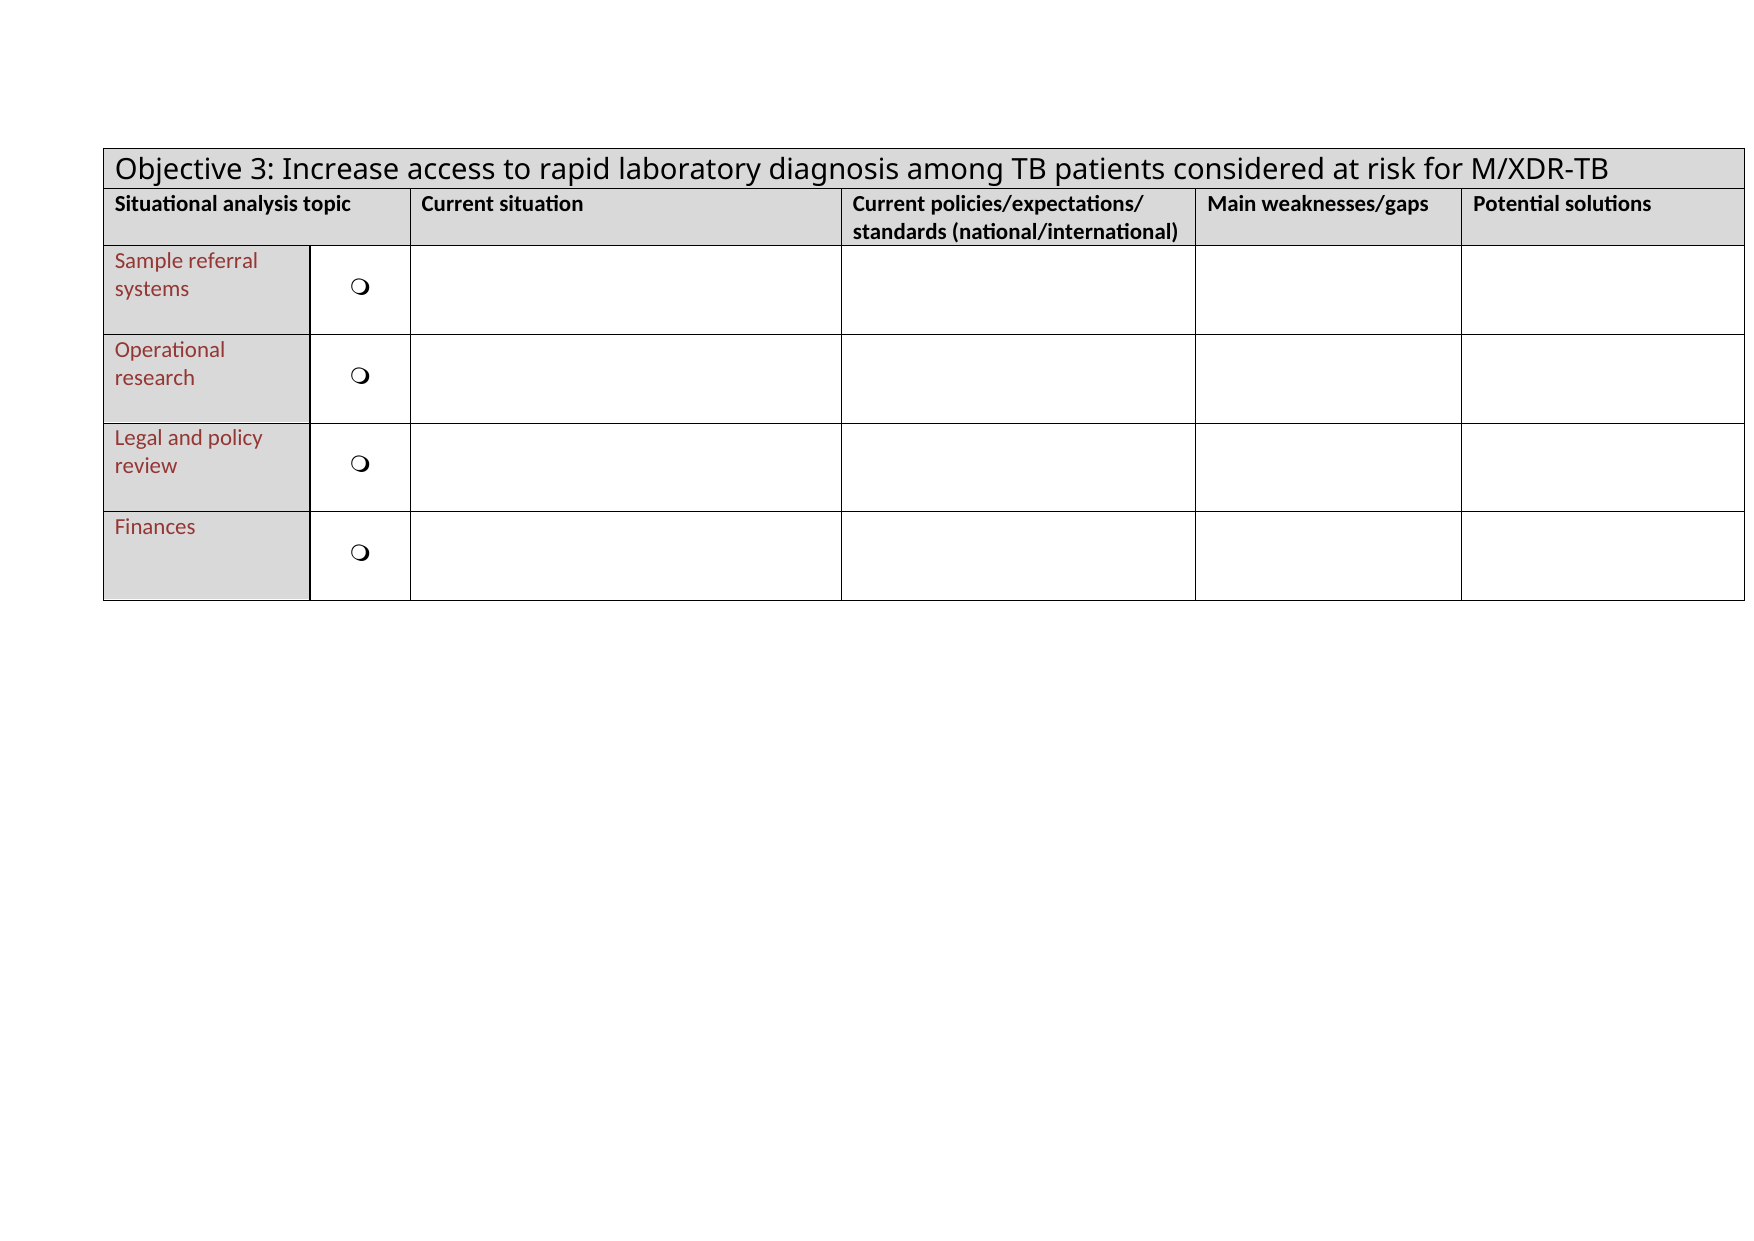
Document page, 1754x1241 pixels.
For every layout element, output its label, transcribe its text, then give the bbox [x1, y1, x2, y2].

table_cell [1196, 335, 1461, 422]
table_cell Current policies/expectations/ standards (national/international) [842, 189, 1195, 245]
table_cell [311, 335, 410, 422]
table_cell [1462, 512, 1744, 599]
table_cell Current situation [411, 189, 841, 245]
table_cell [411, 424, 841, 511]
table_cell Operational research [104, 335, 309, 422]
table_cell Main weaknesses/gaps [1196, 189, 1461, 245]
table_cell [411, 246, 841, 334]
table_cell [1462, 335, 1744, 422]
table_cell [842, 512, 1195, 599]
table_cell [311, 512, 410, 599]
table_cell [1462, 424, 1744, 511]
table_cell Situational analysis topic [104, 189, 410, 245]
table_cell Sample referral systems [104, 246, 309, 334]
table_cell [411, 512, 841, 599]
table_cell [842, 424, 1195, 511]
table_cell [1196, 246, 1461, 334]
table_header Objective 3: Increase access to rapid laboratory diagnosis among TB patients considered at risk for M/XDR-TB [104, 149, 1744, 188]
table_cell [842, 246, 1195, 334]
table_cell [311, 424, 410, 511]
table_cell [842, 335, 1195, 422]
table_cell Finances [104, 512, 309, 599]
table_cell [311, 246, 410, 334]
table_cell [411, 335, 841, 422]
table_cell [1462, 246, 1744, 334]
table_cell [1196, 424, 1461, 511]
table_cell Legal and policy review [104, 424, 309, 511]
table_cell [1196, 512, 1461, 599]
table_cell Potential solutions [1462, 189, 1744, 245]
